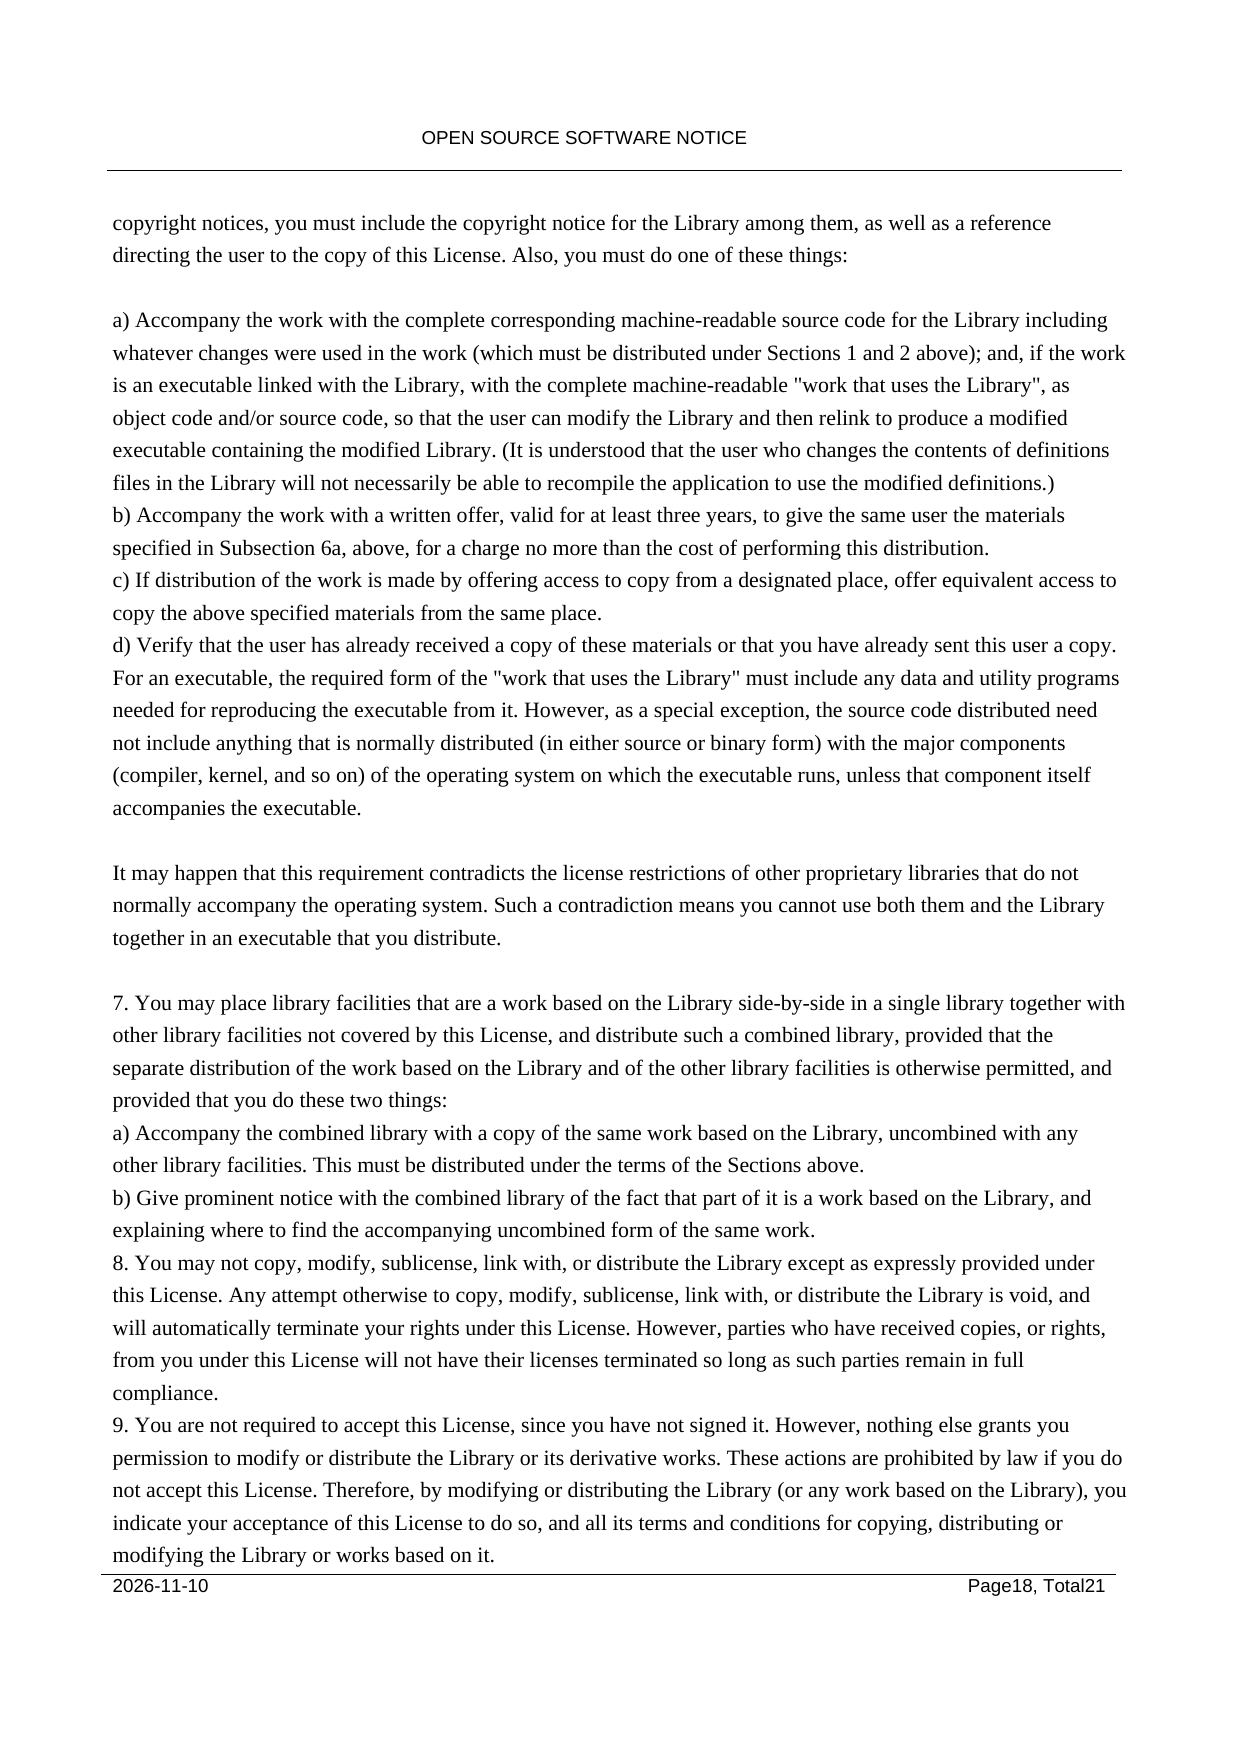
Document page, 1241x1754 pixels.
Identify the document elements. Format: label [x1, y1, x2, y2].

text [112, 206, 1128, 1571]
